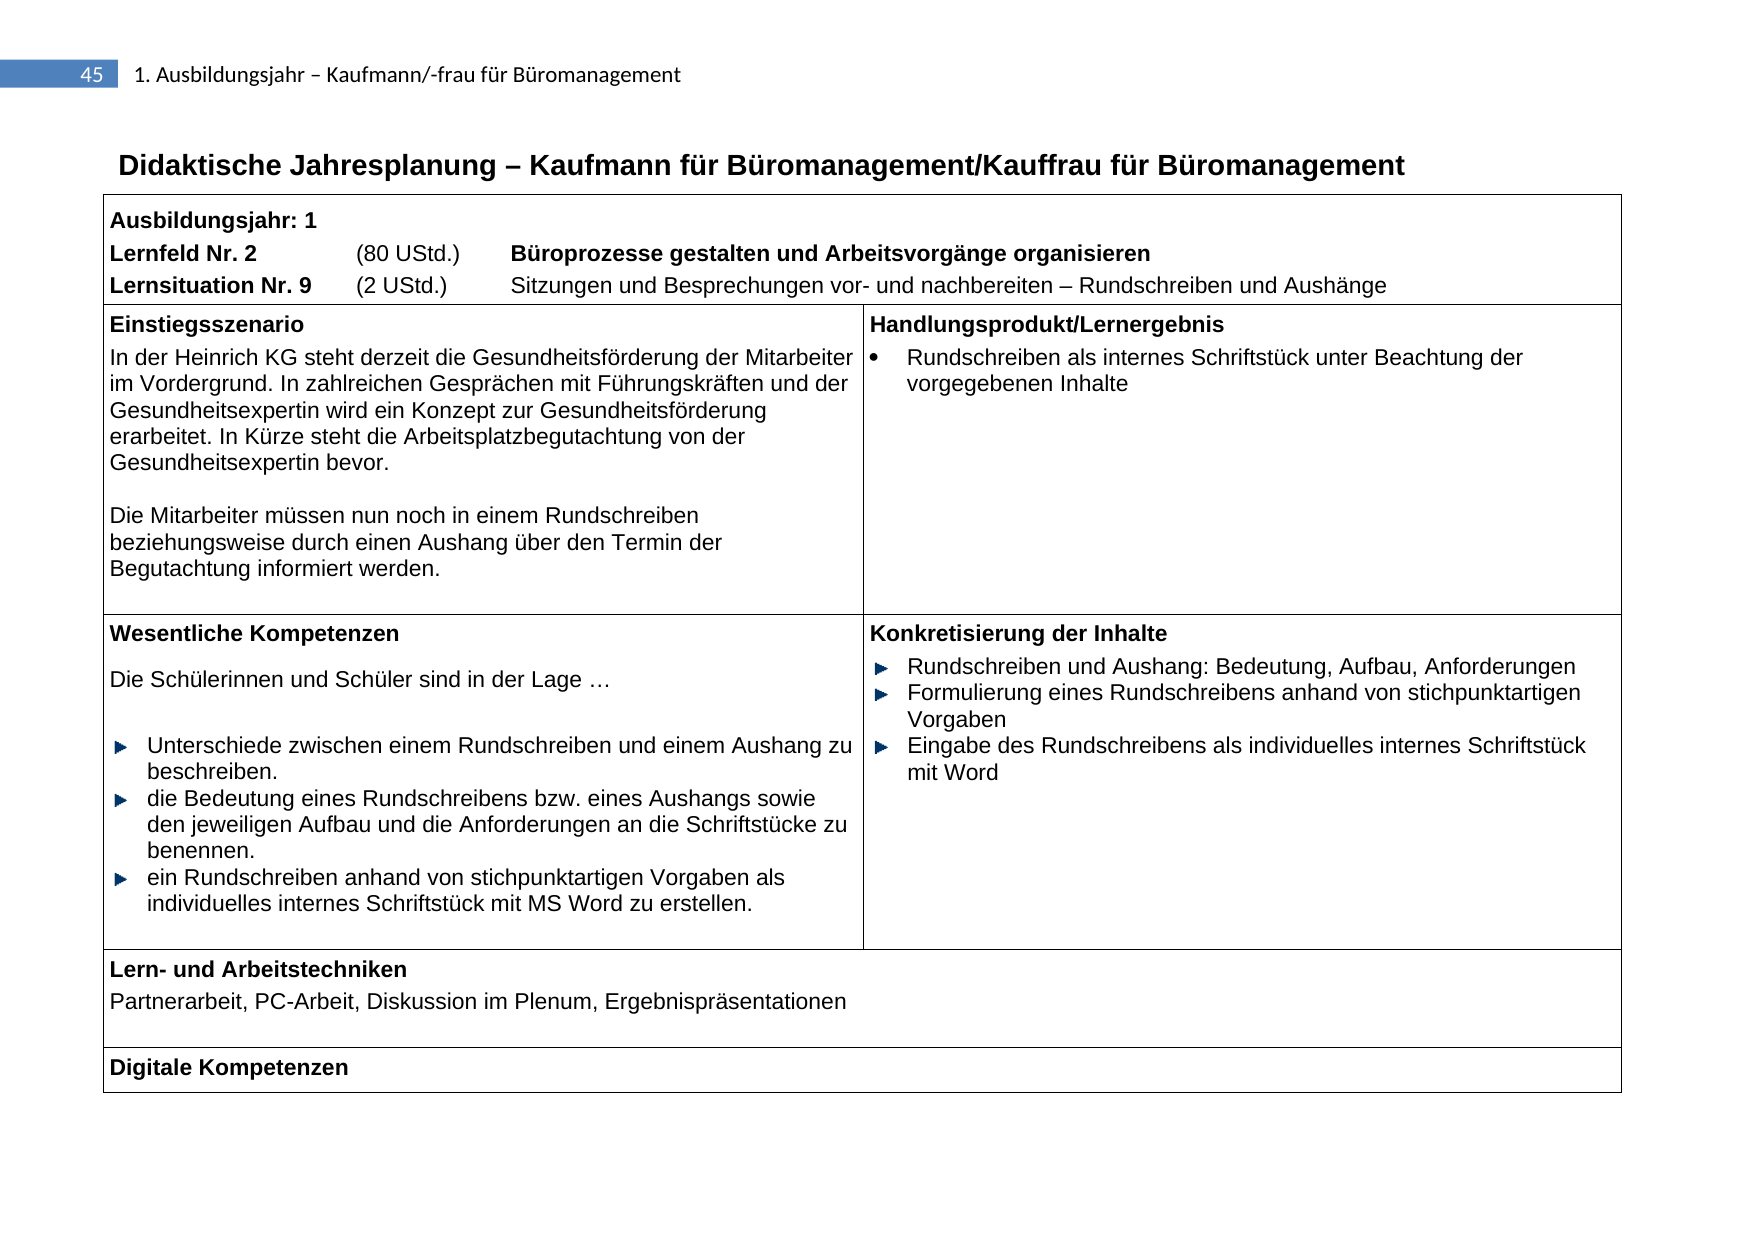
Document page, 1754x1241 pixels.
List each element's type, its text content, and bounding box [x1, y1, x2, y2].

text Didaktische Jahresplanung – Kaufmann für Büromanagement/Kauffrau für Büromanagement [118, 148, 1606, 181]
table_cell Handlungsprodukt/Lernergebnis Rundschreiben als internes Schriftstück unter Beachtung der vorgegebenen Inhalte [864, 305, 1621, 613]
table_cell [104, 1048, 1621, 1092]
table_header Ausbildungsjahr: Lernfeld Nr. 2 (80 UStd.) Büroprozesse gestalten und Arbeitsvorgänge organisieren Lernsituation Nr. 9 (2 UStd.) Sitzungen und Besprechungen vor- und nachbereiten – Rundschreiben und Aushänge [104, 195, 1621, 304]
table_cell Wesentliche Kompetenzen Die Schülerinnen und Schüler sind in der Lage … Unterschiede zwischen einem Rundschreiben und einem Aushang zu beschreiben. die Bedeutung eines Rundschreibens bzw. eines Aushangs sowie den jeweiligen Aufbau und die Anforderungen an die Schriftstücke zu benennen. ein Rundschreiben anhand von stichpunktartigen Vorgaben als individuelles internes Schriftstück mit MS Word zu erstellen. [104, 615, 863, 949]
table_cell Konkretisierung der Inhalte Rundschreiben und Aushang: Bedeutung, Aufbau, Anforderungen Formulierung eines Rundschreibens anhand von stichpunktartigen Vorgaben Eingabe des Rundschreibens als individuelles internes Schriftstück mit Word [864, 615, 1621, 949]
table_cell Lern- und Arbeitstechniken Partnerarbeit, PC-Arbeit, Diskussion im Plenum, Ergebnispräsentationen [104, 950, 1621, 1047]
table_cell Einstiegsszenario In der Heinrich KG steht derzeit die Gesundheitsförderung der Mitarbeiter im Vordergrund. In zahlreichen Gesprächen mit Führungskräften und der Gesundheitsexpertin wird ein Konzept zur Gesundheitsförderung erarbeitet. In Kürze steht die Arbeitsplatzbegutachtung von der Gesundheitsexpertin bevor. Die Mitarbeiter müssen nun noch in einem Rundschreiben beziehungsweise durch einen Aushang über den Termin der Begutachtung informiert werden. [104, 305, 863, 613]
picture [110, 789, 127, 807]
picture [870, 684, 888, 701]
picture [110, 868, 127, 886]
picture [870, 658, 888, 675]
picture [110, 736, 127, 754]
picture [870, 736, 888, 754]
